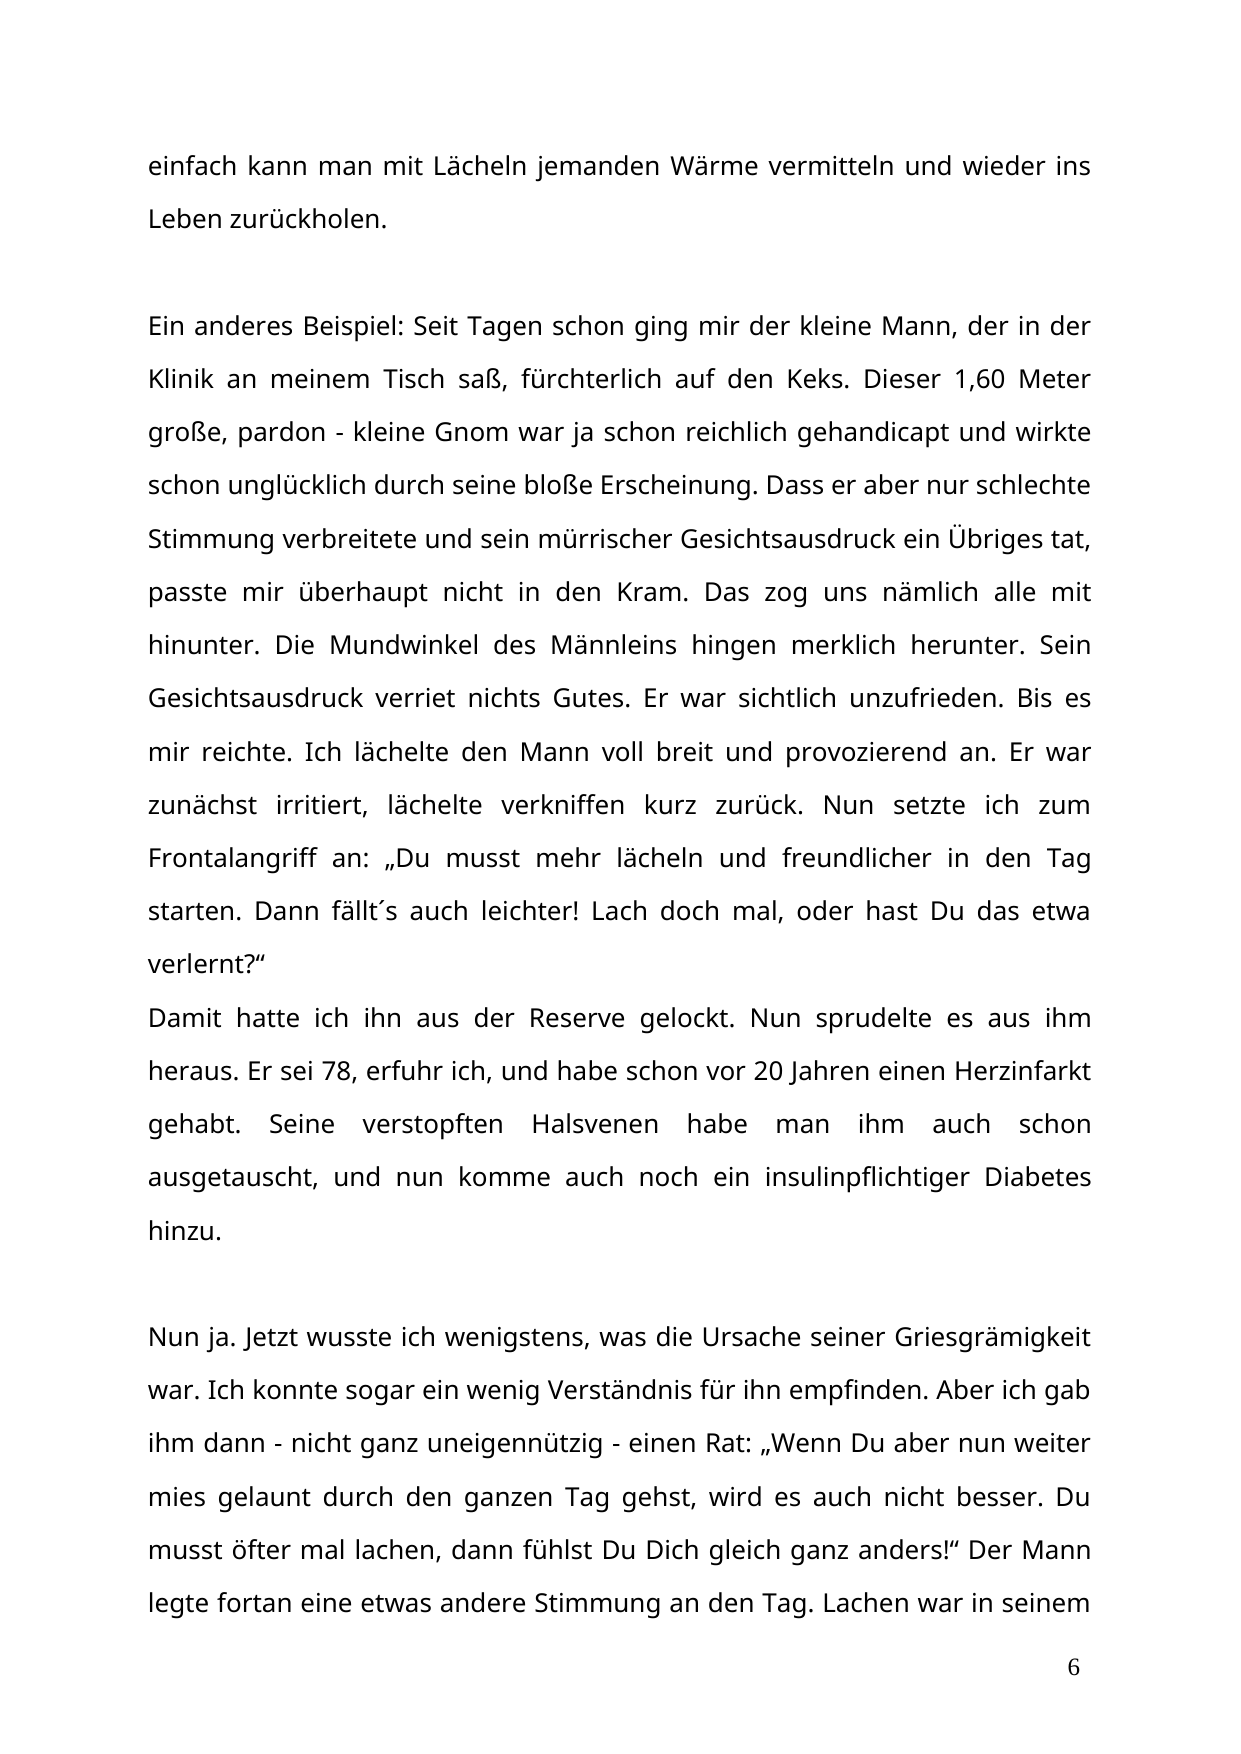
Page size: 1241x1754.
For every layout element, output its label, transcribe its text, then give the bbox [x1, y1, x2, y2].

text Damit hatte ich ihn aus der Reserve gelockt. Nun sprudelte es aus ihm heraus. Er sei 78, erfuhr ich, und habe schon vor 20 Jahren einen Herzinfarkt gehabt. Seine verstopften Halsvenen habe man ihm auch schon ausgetauscht, und nun komme auch noch ein insulinpflichtiger Diabetes hinzu. [148, 999, 1093, 1248]
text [148, 148, 1093, 236]
text Ein anderes Beispiel: Seit Tagen schon ging mir der kleine Mann, der in der Klinik an meinem Tisch saß, fürchterlich auf den Keks. Dieser 1,60 Meter große, pardon - kleine Gnom war ja schon reichlich gehandicapt und wirkte schon unglücklich durch seine bloße Erscheinung. Dass er aber nur schlechte Stimmung verbreitete und sein mürrischer Gesichtsausdruck ein Übriges tat, passte mir überhaupt nicht in den Kram. Das zog uns nämlich alle mit hinunter. Die Mundwinkel des Männleins hingen merklich herunter. Sein Gesichtsausdruck verriet nichts Gutes. Er war sichtlich unzufrieden. Bis es mir reichte. Ich lächelte den Mann voll breit und provozierend an. Er war zunächst irritiert, lächelte verkniffen kurz zurück. Nun setzte ich zum Frontalangriff an: „Du musst mehr lächeln und freundlicher in den Tag starten. Dann fällt´s auch leichter! Lach doch mal, oder hast Du das etwa verlernt?“ [148, 307, 1093, 982]
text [148, 1319, 1093, 1620]
